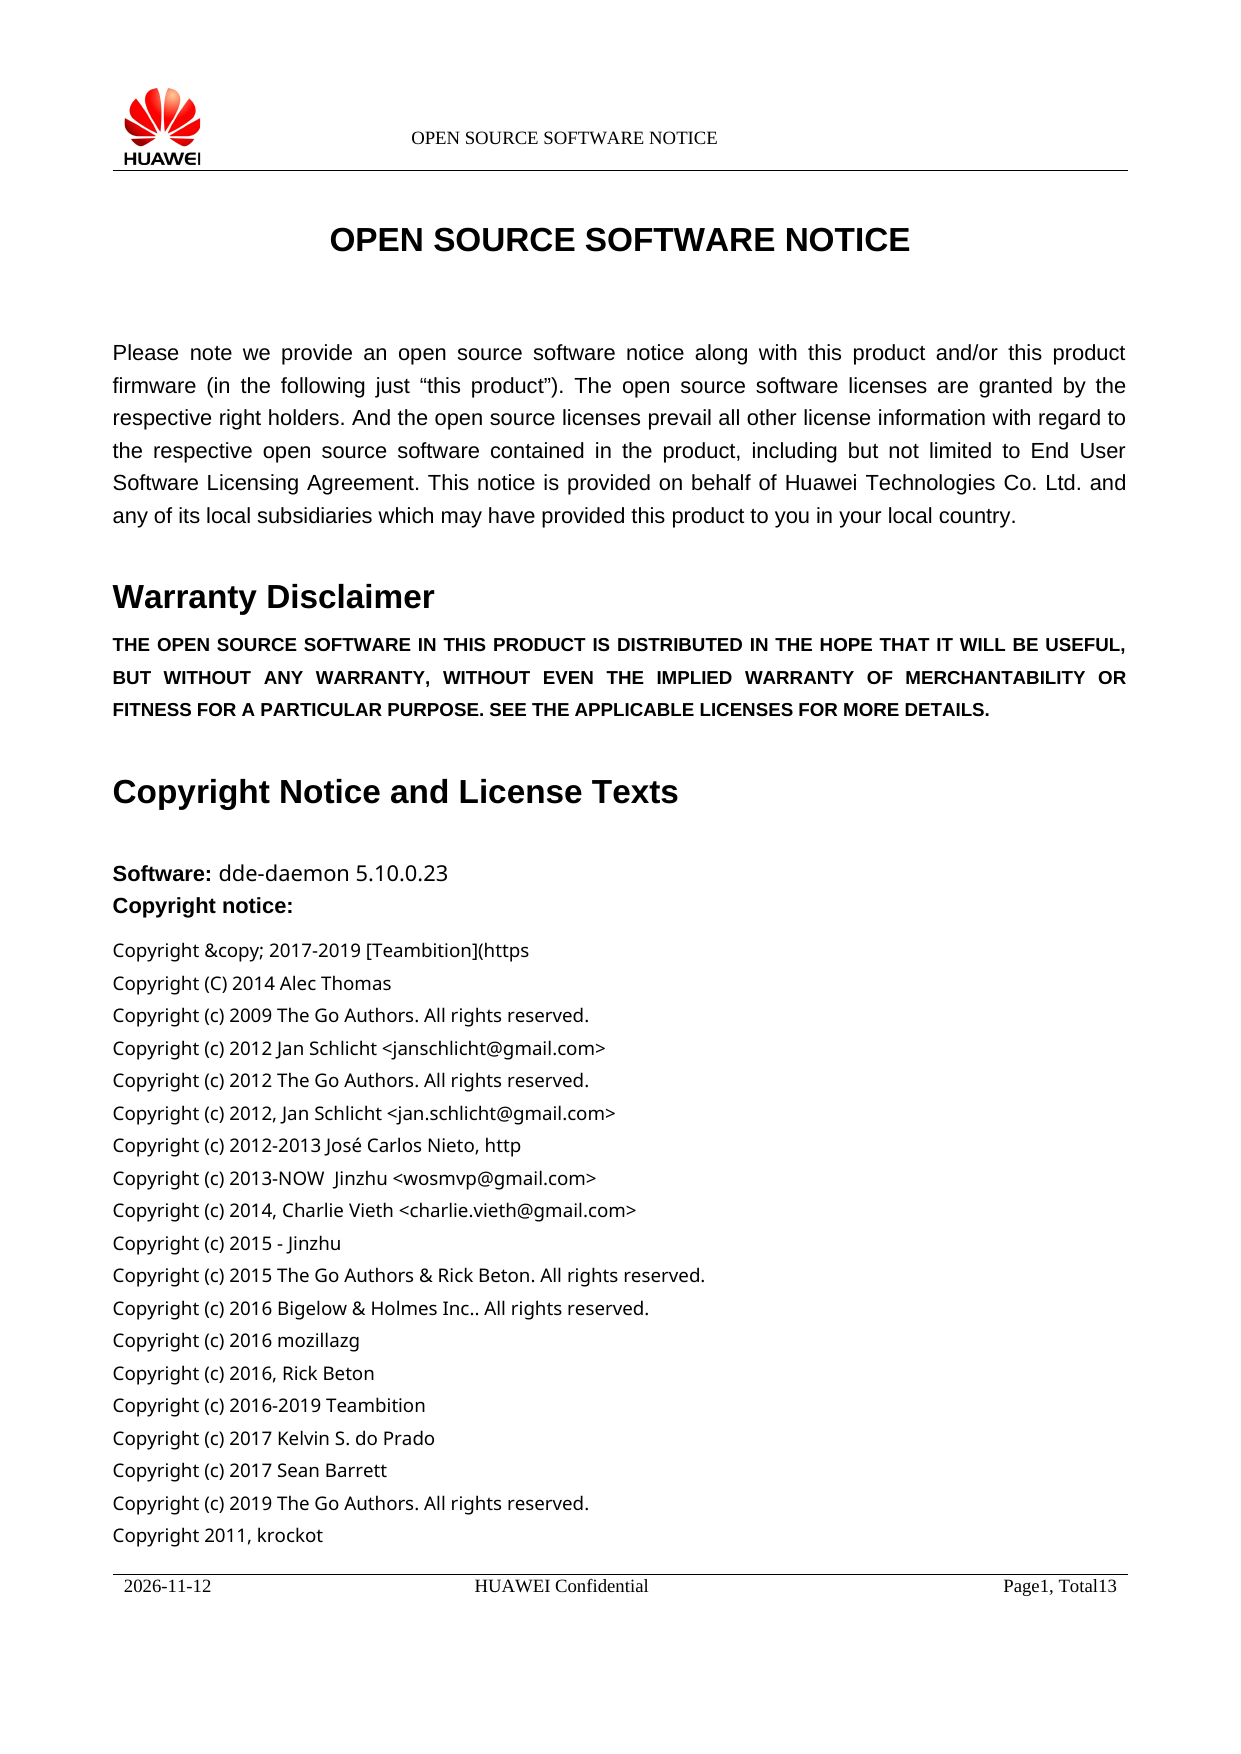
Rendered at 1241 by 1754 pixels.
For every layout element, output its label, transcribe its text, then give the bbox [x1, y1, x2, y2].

text Copyright (c) 2012, Jan Schlicht <jan.schlicht@gmail.com> [112, 1096, 1128, 1129]
text Copyright (C) 2014 Alec Thomas [112, 966, 1128, 999]
text Copyright (c) 2016, Rick Beton [112, 1356, 1128, 1389]
text Copyright (c) 2014, Charlie Vieth <charlie.vieth@gmail.com> [112, 1194, 1128, 1226]
text Copyright notice: [112, 889, 1128, 921]
text Copyright (c) 2016-2019 Teambition [112, 1389, 1128, 1421]
text Copyright (c) 2013-NOW Jinzhu <wosmvp@gmail.com> [112, 1161, 1128, 1194]
text Copyright (c) 2009 The Go Authors. All rights reserved. [112, 999, 1128, 1031]
title Software: dde-daemon 5.10.0.23 [112, 856, 1128, 889]
text Copyright (c) 2012 The Go Authors. All rights reserved. [112, 1064, 1128, 1096]
text Copyright &copy; 2017-2019 [Teambition](https [112, 934, 1128, 966]
text Please note we provide an open source software notice along with this product and/or this product firmware (in the following just “this product”). The open source software licenses are granted by the respective right holders. And the open source licenses prevail all other license information with regard to the respective open source software contained in the product, including but not limited to End User Software Licensing Agreement. This notice is provided on behalf of Huawei Technologies Co. Ltd. and any of its local subsidiaries which may have provided this product to you in your local country. [112, 336, 1128, 531]
text Copyright (c) 2016 Bigelow & Holmes Inc.. All rights reserved. [112, 1291, 1128, 1324]
text Copyright (c) 2015 The Go Authors & Rick Beton. All rights reserved. [112, 1259, 1128, 1291]
text OPEN SOURCE SOFTWARE NOTICE [112, 206, 1128, 271]
text The open source software in this product is distributed in the hope that it will be useful, but WITHOUT ANY WARRANTY, without even the implied warranty of MERCHANTABILITY or FITNESS FOR A PARTICULAR PURPOSE. See the applicable licenses for more details. [112, 629, 1128, 726]
text Copyright Notice and License Texts [112, 759, 1128, 824]
text Copyright (c) 2015 - Jinzhu [112, 1226, 1128, 1259]
text Copyright (c) 2016 mozillazg [112, 1324, 1128, 1356]
text Warranty Disclaimer [112, 564, 1128, 629]
text Copyright (c) 2012 Jan Schlicht <janschlicht@gmail.com> [112, 1031, 1128, 1064]
text Copyright (c) 2017 Kelvin S. do Prado [112, 1421, 1128, 1454]
text Copyright (c) 2019 The Go Authors. All rights reserved. [112, 1486, 1128, 1519]
text Copyright (c) 2017 Sean Barrett [112, 1454, 1128, 1486]
text Copyright 2011, krockot [112, 1519, 1128, 1551]
picture [124, 88, 201, 165]
text Copyright (c) 2012-2013 José Carlos Nieto, http [112, 1129, 1128, 1161]
